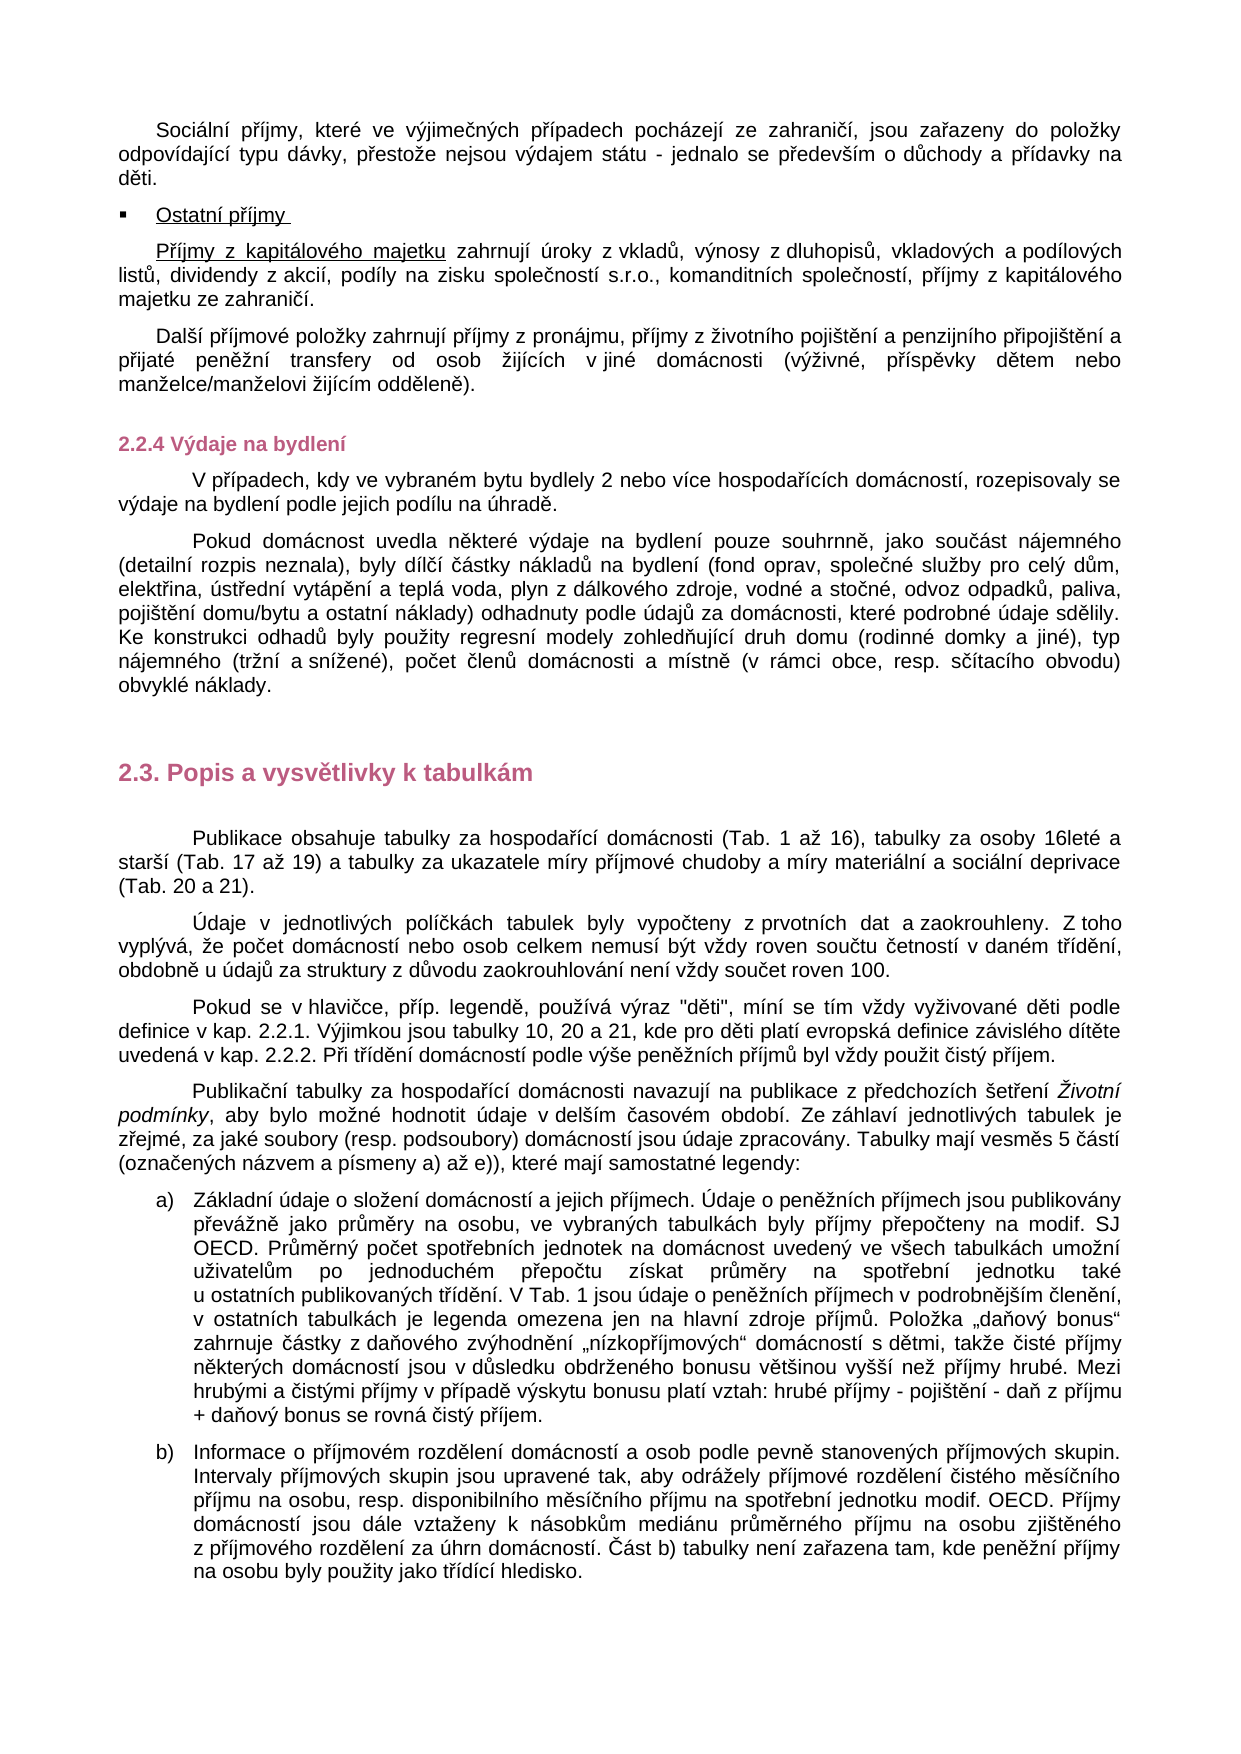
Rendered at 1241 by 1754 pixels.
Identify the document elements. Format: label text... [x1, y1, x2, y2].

list Ostatní příjmy [118, 202, 1122, 227]
text Příjmy z kapitálového majetku zahrnují úroky z vkladů, výnosy z dluhopisů, vkladových a podílových listů, dividendy z akcií, podíly na zisku společností s.r.o., komanditních společností, příjmy z kapitálového majetku ze zahraničí. [118, 239, 1122, 311]
text Pokud se v hlavičce, příp. legendě, používá výraz "děti", míní se tím vždy vyživované děti podle definice v kap. 2.2.1. Výjimkou jsou tabulky 10, 20 a 21, kde pro děti platí evropská definice závislého dítěte uvedená v kap. 2.2.2. Při třídění domácností podle výše peněžních příjmů byl vždy použit čistý příjem. [118, 995, 1122, 1067]
list Informace o příjmovém rozdělení domácností a osob podle pevně stanovených příjmových skupin. Intervaly příjmových skupin jsou upravené tak, aby odrážely příjmové rozdělení čistého měsíčního příjmu na osobu, resp. disponibilního měsíčního příjmu na spotřební jednotku modif. OECD. Příjmy domácností jsou dále vztaženy k násobkům mediánu průměrného příjmu na osobu zjištěného z příjmového rozdělení za úhrn domácností. Část b) tabulky není zařazena tam, kde peněžní příjmy na osobu byly použity jako třídící hledisko. [156, 1439, 1122, 1583]
text Pokud domácnost uvedla některé výdaje na bydlení pouze souhrnně, jako součást nájemného (detailní rozpis neznala), byly dílčí částky nákladů na bydlení (fond oprav, společné služby pro celý dům, elektřina, ústřední vytápění a teplá voda, plyn z dálkového zdroje, vodné a stočné, odvoz odpadků, paliva, pojištění domu/bytu a ostatní náklady) odhadnuty podle údajů za domácnosti, které podrobné údaje sdělily. Ke konstrukci odhadů byly použity regresní modely zohledňující druh domu (rodinné domky a jiné), typ nájemného (tržní a snížené), počet členů domácnosti a místně (v rámci obce, resp. sčítacího obvodu) obvyklé náklady. [118, 529, 1122, 696]
list Základní údaje o složení domácností a jejich příjmech. Údaje o peněžních příjmech jsou publikovány převážně jako průměry na osobu, ve vybraných tabulkách byly příjmy přepočteny na modif. SJ OECD. Průměrný počet spotřebních jednotek na domácnost uvedený ve všech tabulkách umožní uživatelům po jednoduchém přepočtu získat průměry na spotřební jednotku také u ostatních publikovaných třídění. V Tab. 1 jsou údaje o peněžních příjmech v podrobnějším členění, v ostatních tabulkách je legenda omezena jen na hlavní zdroje příjmů. Položka „daňový bonus“ zahrnuje částky z daňového zvýhodnění „nízkopříjmových“ domácností s dětmi, takže čisté příjmy některých domácností jsou v důsledku obdrženého bonusu většinou vyšší než příjmy hrubé. Mezi hrubými a čistými příjmy v případě výskytu bonusu platí vztah: hrubé příjmy - pojištění - daň z příjmu + daňový bonus se rovná čistý příjem. [156, 1187, 1122, 1427]
text Další příjmové položky zahrnují příjmy z pronájmu, příjmy z životního pojištění a penzijního připojištění a přijaté peněžní transfery od osob žijících v jiné domácnosti (výživné, příspěvky dětem nebo manželce/manželovi žijícím odděleně). [118, 323, 1122, 395]
text 2.3. Popis a vysvětlivky k tabulkám [118, 758, 1122, 787]
text V případech, kdy ve vybraném bytu bydlely 2 nebo více hospodařících domácností, rozepisovaly se výdaje na bydlení podle jejich podílu na úhradě. [118, 468, 1122, 516]
text 2.2.4 Výdaje na bydlení [118, 432, 1122, 456]
text Údaje v jednotlivých políčkách tabulek byly vypočteny z prvotních dat a zaokrouhleny. Z toho vyplývá, že počet domácností nebo osob celkem nemusí být vždy roven součtu četností v daném třídění, obdobně u údajů za struktury z důvodu zaokrouhlování není vždy součet roven 100. [118, 910, 1122, 982]
text Publikace obsahuje tabulky za hospodařící domácnosti (Tab. 1 až 16), tabulky za osoby 16leté a starší (Tab. 17 až 19) a tabulky za ukazatele míry příjmové chudoby a míry materiální a sociální deprivace (Tab. 20 a 21). [118, 826, 1122, 898]
text Publikační tabulky za hospodařící domácnosti navazují na publikace z předchozích šetření Životní podmínky, aby bylo možné hodnotit údaje v delším časovém období. Ze záhlaví jednotlivých tabulek je zřejmé, za jaké soubory (resp. podsoubory) domácností jsou údaje zpracovány. Tabulky mají vesměs 5 částí (označených názvem a písmeny a) až e)), které mají samostatné legendy: [118, 1079, 1122, 1175]
text Sociální příjmy, které ve výjimečných případech pocházejí ze zahraničí, jsou zařazeny do položky odpovídající typu dávky, přestože nejsou výdajem státu - jednalo se především o důchody a přídavky na děti. [118, 118, 1122, 190]
